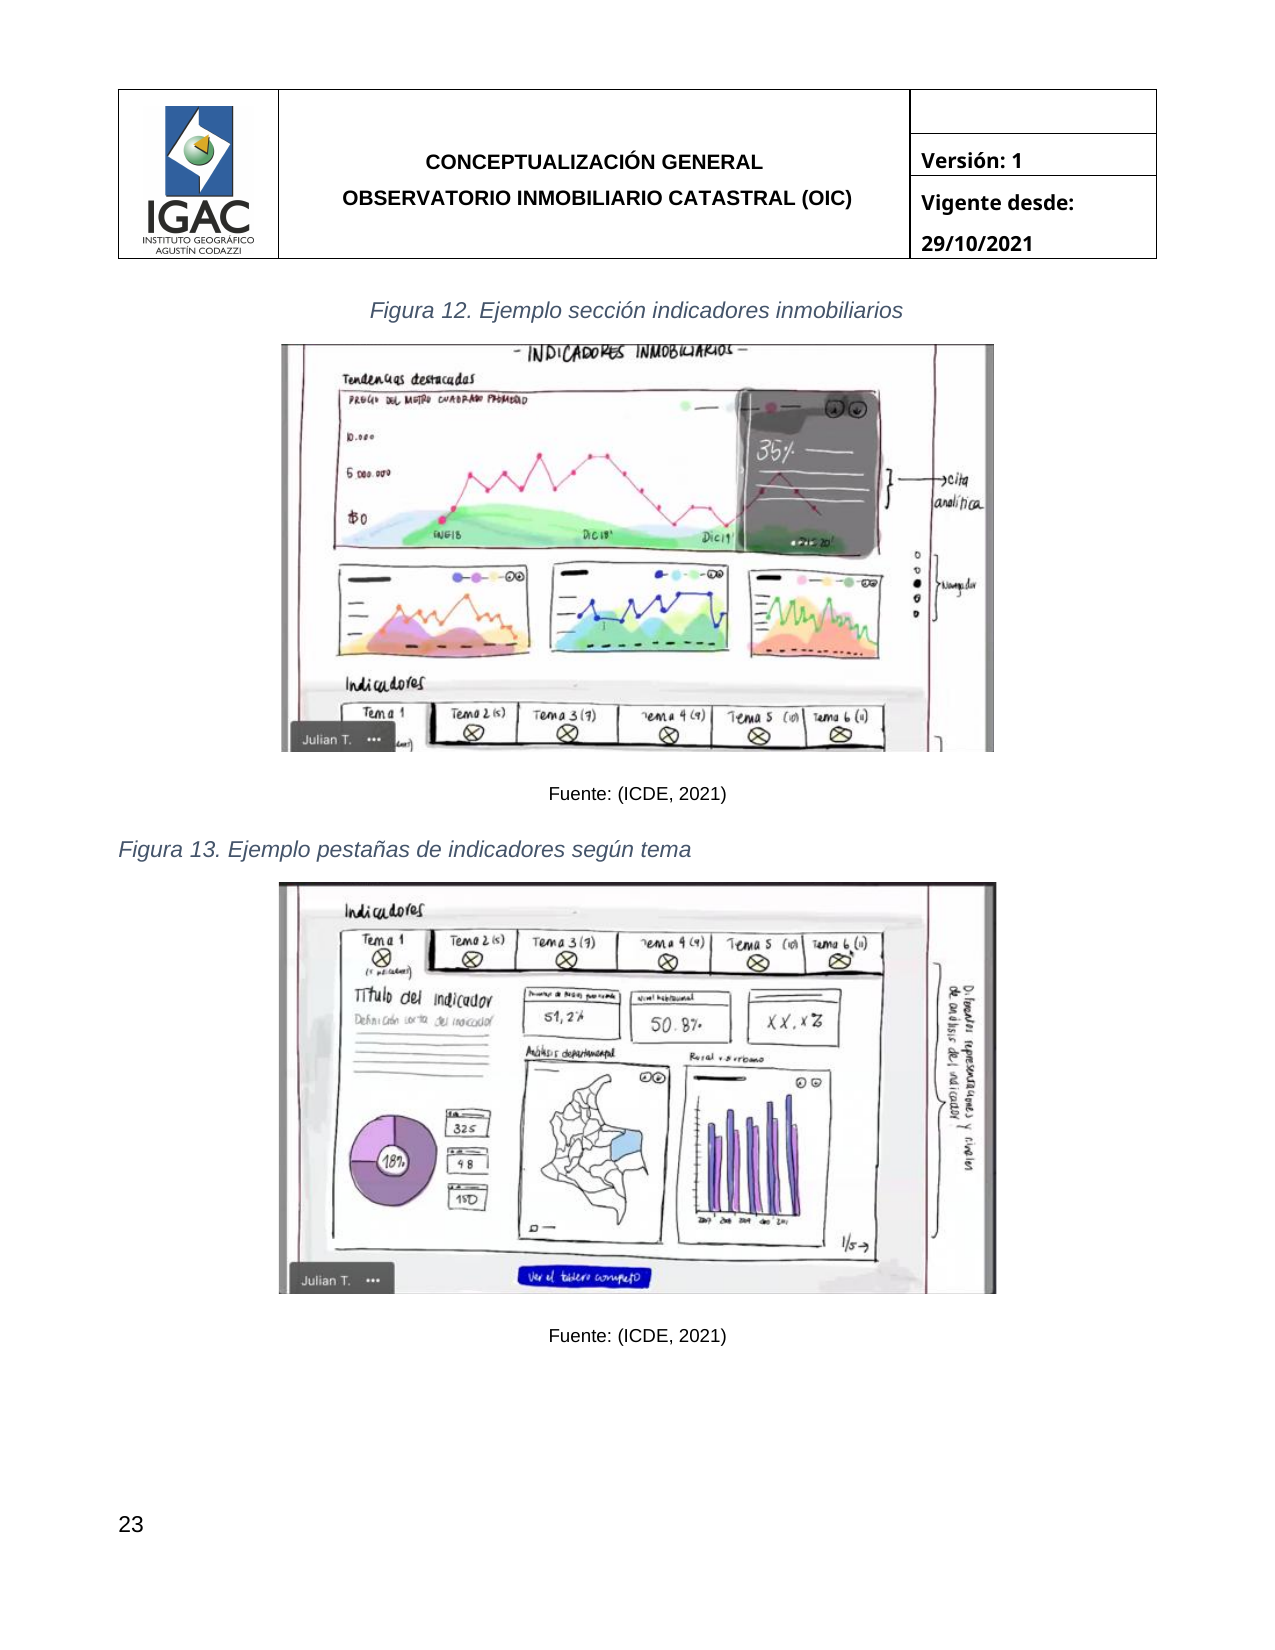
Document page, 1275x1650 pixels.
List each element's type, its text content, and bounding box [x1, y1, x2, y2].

picture [143, 106, 254, 254]
picture [281, 344, 994, 752]
picture [278, 882, 997, 1294]
text Figura 13. Ejemplo pestañas de indicadores según tema [118, 836, 1157, 862]
text Fuente: [118, 1325, 1157, 1347]
text Fuente: [118, 783, 1157, 805]
text Figura 12. Ejemplo sección indicadores inmobiliarios [118, 297, 1157, 324]
